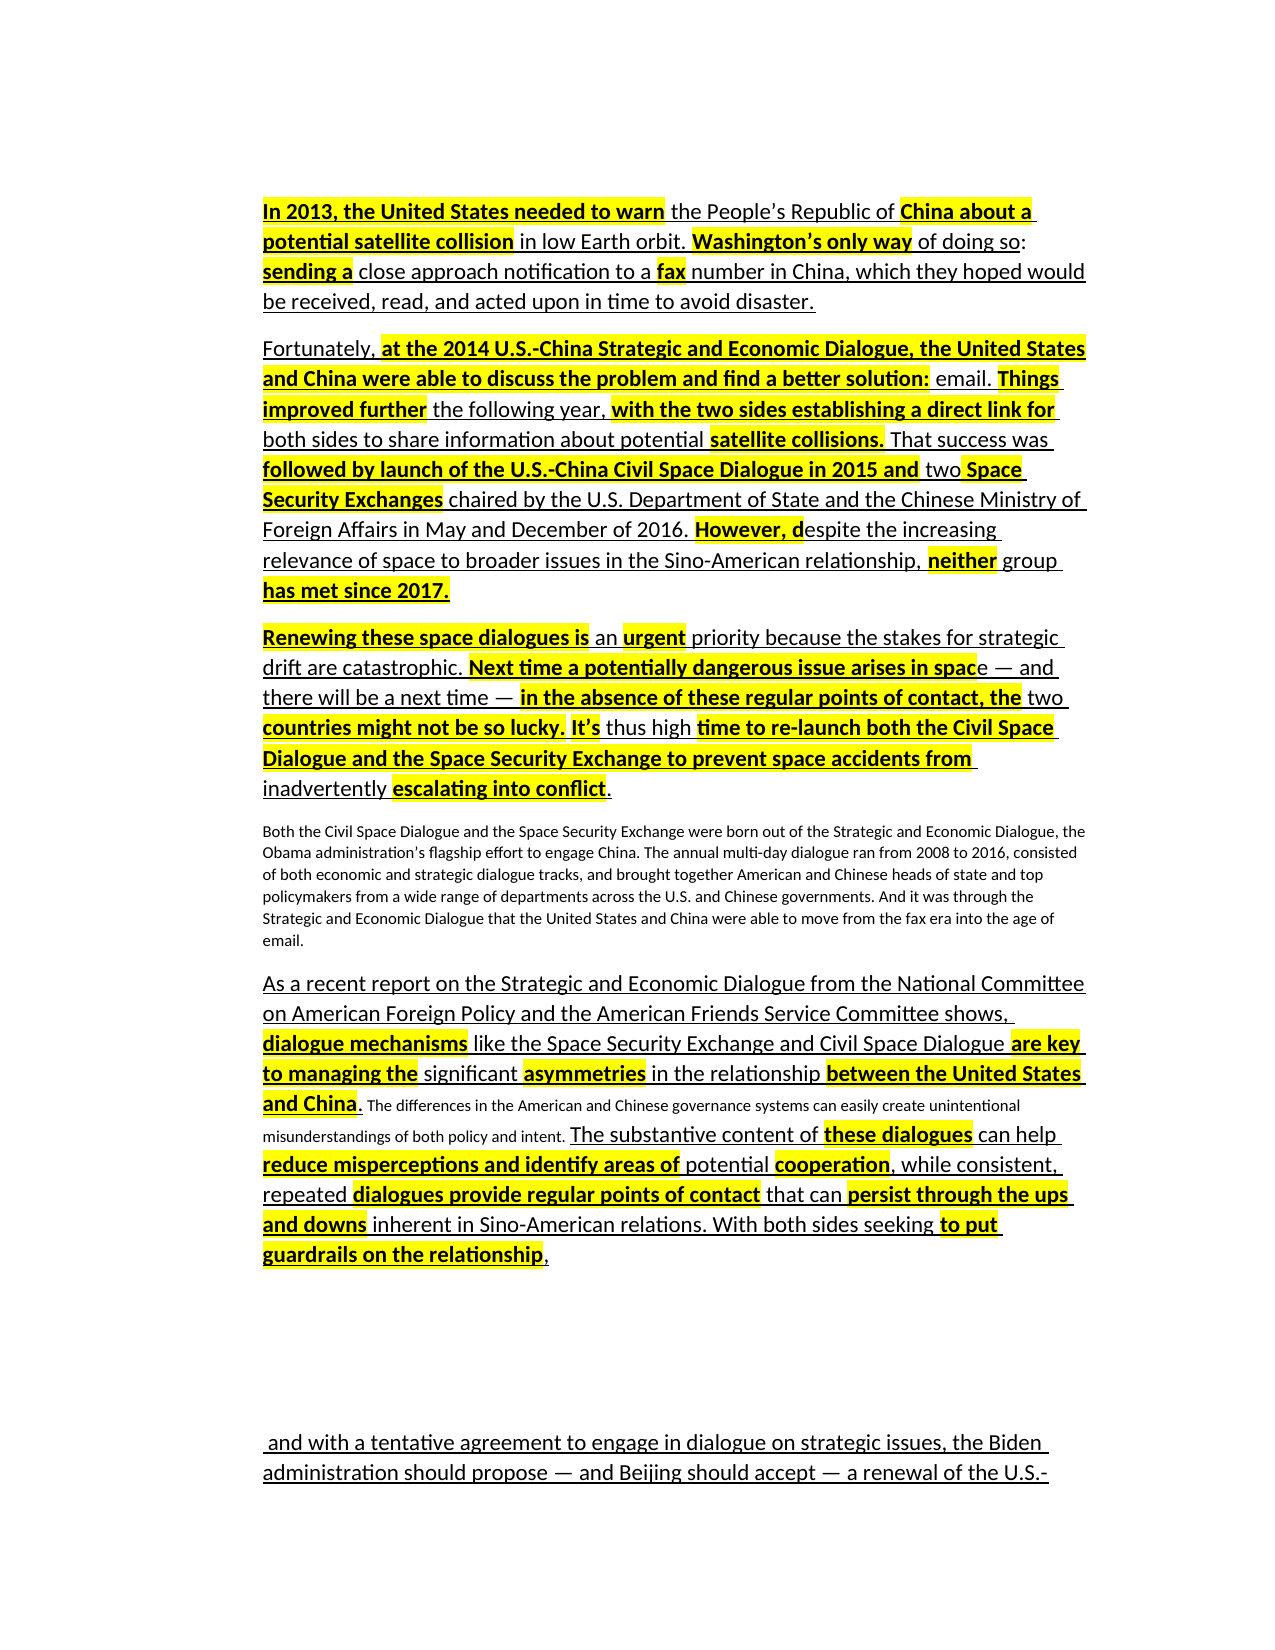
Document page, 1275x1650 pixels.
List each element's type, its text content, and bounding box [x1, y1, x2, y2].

text Both the Civil Space Dialogue and the Space Security Exchange were born out of the Strategic and Economic Dialogue, the Obama administration’s flagship effort to engage China. The annual multi-day dialogue ran from 2008 to 2016, consisted of both economic and strategic dialogue tracks, and brought together American and Chinese heads of state and top policymakers from a wide range of departments across the U.S. and Chinese governments. And it was through the Strategic and Economic Dialogue that the United States and China were able to move from the fax era into the age of email. [262, 821, 1087, 951]
text As a recent report on the Strategic and Economic Dialogue from the National Committee on American Foreign Policy and the American Friends Service Committee shows, dialogue mechanisms like the Space Security Exchange and Civil Space Dialogue are key to managing the significant asymmetries in the relationship between the United States and China. The differences in the American and Chinese governance systems can easily create unintentional misunderstandings of both policy and intent. The substantive content of these dialogues can help reduce misperceptions and identify areas of potential cooperation, while consistent, repeated dialogues provide regular points of contact that can persist through the ups and downs inherent in Sino-American relations. With both sides seeking to put guardrails on the relationship, [262, 969, 1087, 1269]
text Renewing these space dialogues is an urgent priority because the stakes for strategic drift are catastrophic. Next time a potentially dangerous issue arises in space — and there will be a next time — in the absence of these regular points of contact, the two countries might not be so lucky. It’s thus high time to re-launch both the Civil Space Dialogue and the Space Security Exchange to prevent space accidents from inadvertently escalating into conflict. [262, 623, 1087, 802]
text In 2013, the United States needed to warn the People’s Republic of China about a potential satellite collision in low Earth orbit. Washington’s only way of doing so: sending a close approach notification to a fax number in China, which they hoped would be received, read, and acted upon in time to avoid disaster. [262, 197, 1087, 316]
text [262, 1428, 1087, 1486]
text Fortunately, at the 2014 U.S.-China Strategic and Economic Dialogue, the United States and China were able to discuss the problem and find a better solution: email. Things improved further the following year, with the two sides establishing a direct link for both sides to share information about potential satellite collisions. That success was followed by launch of the U.S.-China Civil Space Dialogue in 2015 and two Space Security Exchanges chaired by the U.S. Department of State and the Chinese Ministry of Foreign Affairs in May and December of 2016. However, despite the increasing relevance of space to broader issues in the Sino-American relationship, neither group has met since 2017. [262, 510, 1087, 604]
text Fortunately, at the 2014 U.S.-China Strategic and Economic Dialogue, the United States and China were able to discuss the problem and find a better solution: email. Things improved further the following year, with the two sides establishing a direct link for both sides to share information about potential satellite collisions. That success was followed by launch of the U.S.-China Civil Space Dialogue in 2015 and two Space Security Exchanges chaired by the U.S. Department of State and the Chinese Ministry of Foreign Affairs in May and December of 2016. However, despite the increasing relevance of space to broader issues in the Sino-American relationship, neither group has met since 2017. [262, 334, 1087, 509]
